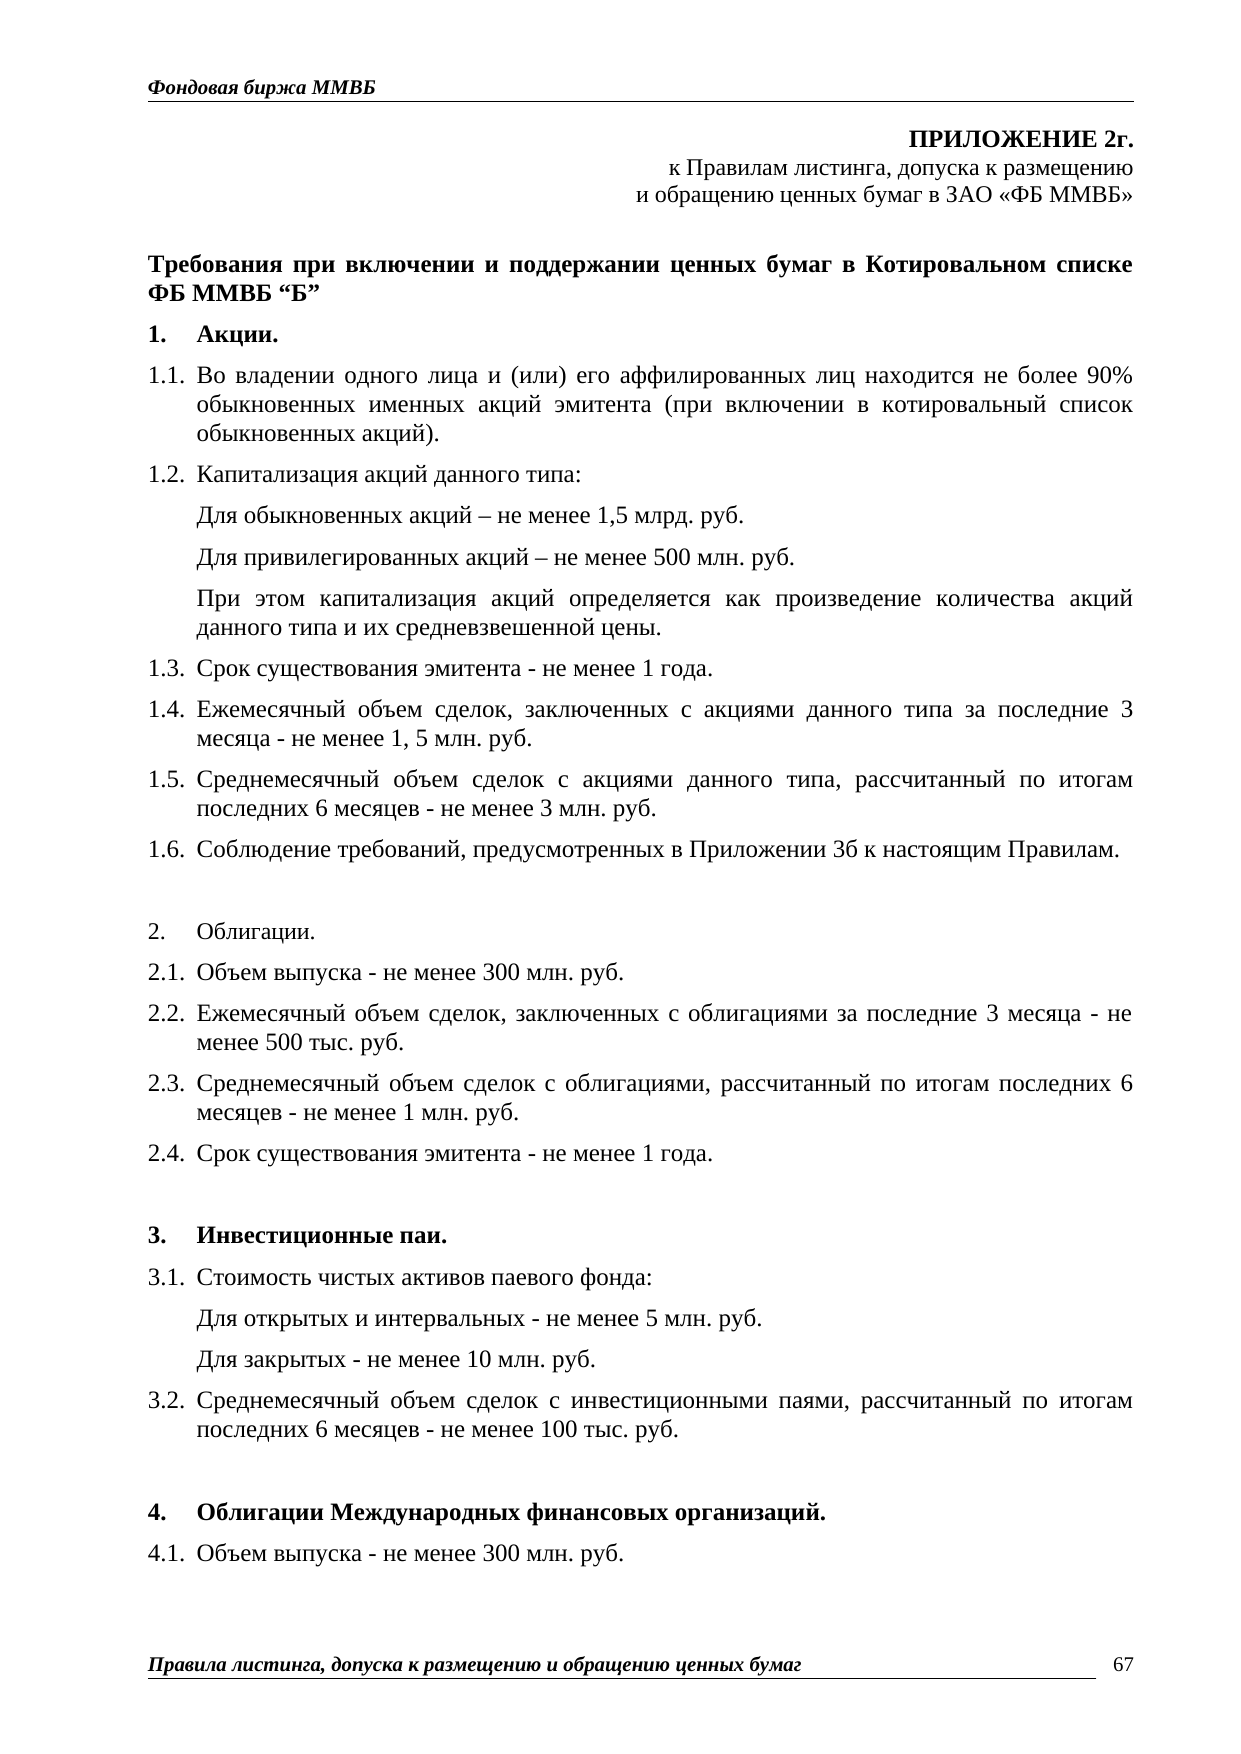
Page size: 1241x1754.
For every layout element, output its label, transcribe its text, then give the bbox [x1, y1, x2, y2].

text 1.6. Соблюдение требований, предусмотренных в Приложении 3б к настоящим Правилам. [148, 834, 1134, 863]
text 2.1. Объем выпуска - не менее 300 млн. руб. [148, 957, 1134, 986]
text 1. Акции. [148, 319, 1134, 348]
text Для закрытых - не менее 10 млн. руб. [196, 1344, 1134, 1373]
text 4.1. Объем выпуска - не менее 300 млн. руб. [148, 1538, 1134, 1567]
text 1.1. Во владении одного лица и (или) его аффилированных лиц находится не более 90% обыкновенных именных акций эмитента (при включении в котировальный список обыкновенных акций). [148, 361, 1134, 447]
text 2. Облигации. [148, 917, 1134, 944]
text и обращению ценных бумаг в ЗАО «ФБ ММВБ» [148, 180, 1134, 208]
text к Правилам листинга, допуска к размещению [148, 153, 1134, 180]
text 1.4. Ежемесячный объем сделок, заключенных с акциями данного типа за последние 3 месяца - не менее 1, 5 млн. руб. [148, 694, 1134, 752]
text 2.3. Среднемесячный объем сделок с облигациями, рассчитанный по итогам последних 6 месяцев - не менее 1 млн. руб. [148, 1068, 1134, 1126]
text 2.4. Срок существования эмитента - не менее 1 года. [148, 1138, 1134, 1167]
list Облигации Международных финансовых организаций. [148, 1497, 1134, 1526]
text 3.1. Стоимость чистых активов паевого фонда: [148, 1262, 1134, 1291]
text 3.2. Среднемесячный объем сделок с инвестиционными паями, рассчитанный по итогам последних 6 месяцев - не менее 100 тыс. руб. [148, 1386, 1134, 1443]
text 1.3. Срок существования эмитента - не менее 1 года. [148, 653, 1134, 682]
text При этом капитализация акций определяется как произведение количества акций данного типа и их средневзвешенной цены. [196, 583, 1134, 641]
text Для открытых и интервальных - не менее 5 млн. руб. [196, 1303, 1134, 1332]
text Для обыкновенных акций – не менее 1,5 млрд. руб. [196, 501, 1134, 529]
text 2.2. Ежемесячный объем сделок, заключенных с облигациями за последние 3 месяца - не менее 500 тыс. руб. [148, 998, 1134, 1056]
text Требования при включении и поддержании ценных бумаг в Котировальном списке ФБ ММВБ “Б” [148, 249, 1134, 307]
text ПРИЛОЖЕНИЕ 2г. [148, 124, 1134, 153]
text 3. Инвестиционные паи. [148, 1221, 1134, 1249]
text 1.2. Капитализация акций данного типа: [148, 459, 1134, 488]
text 1.5. Среднемесячный объем сделок с акциями данного типа, рассчитанный по итогам последних 6 месяцев - не менее 3 млн. руб. [148, 764, 1134, 822]
text Для привилегированных акций – не менее 500 млн. руб. [196, 542, 1134, 571]
